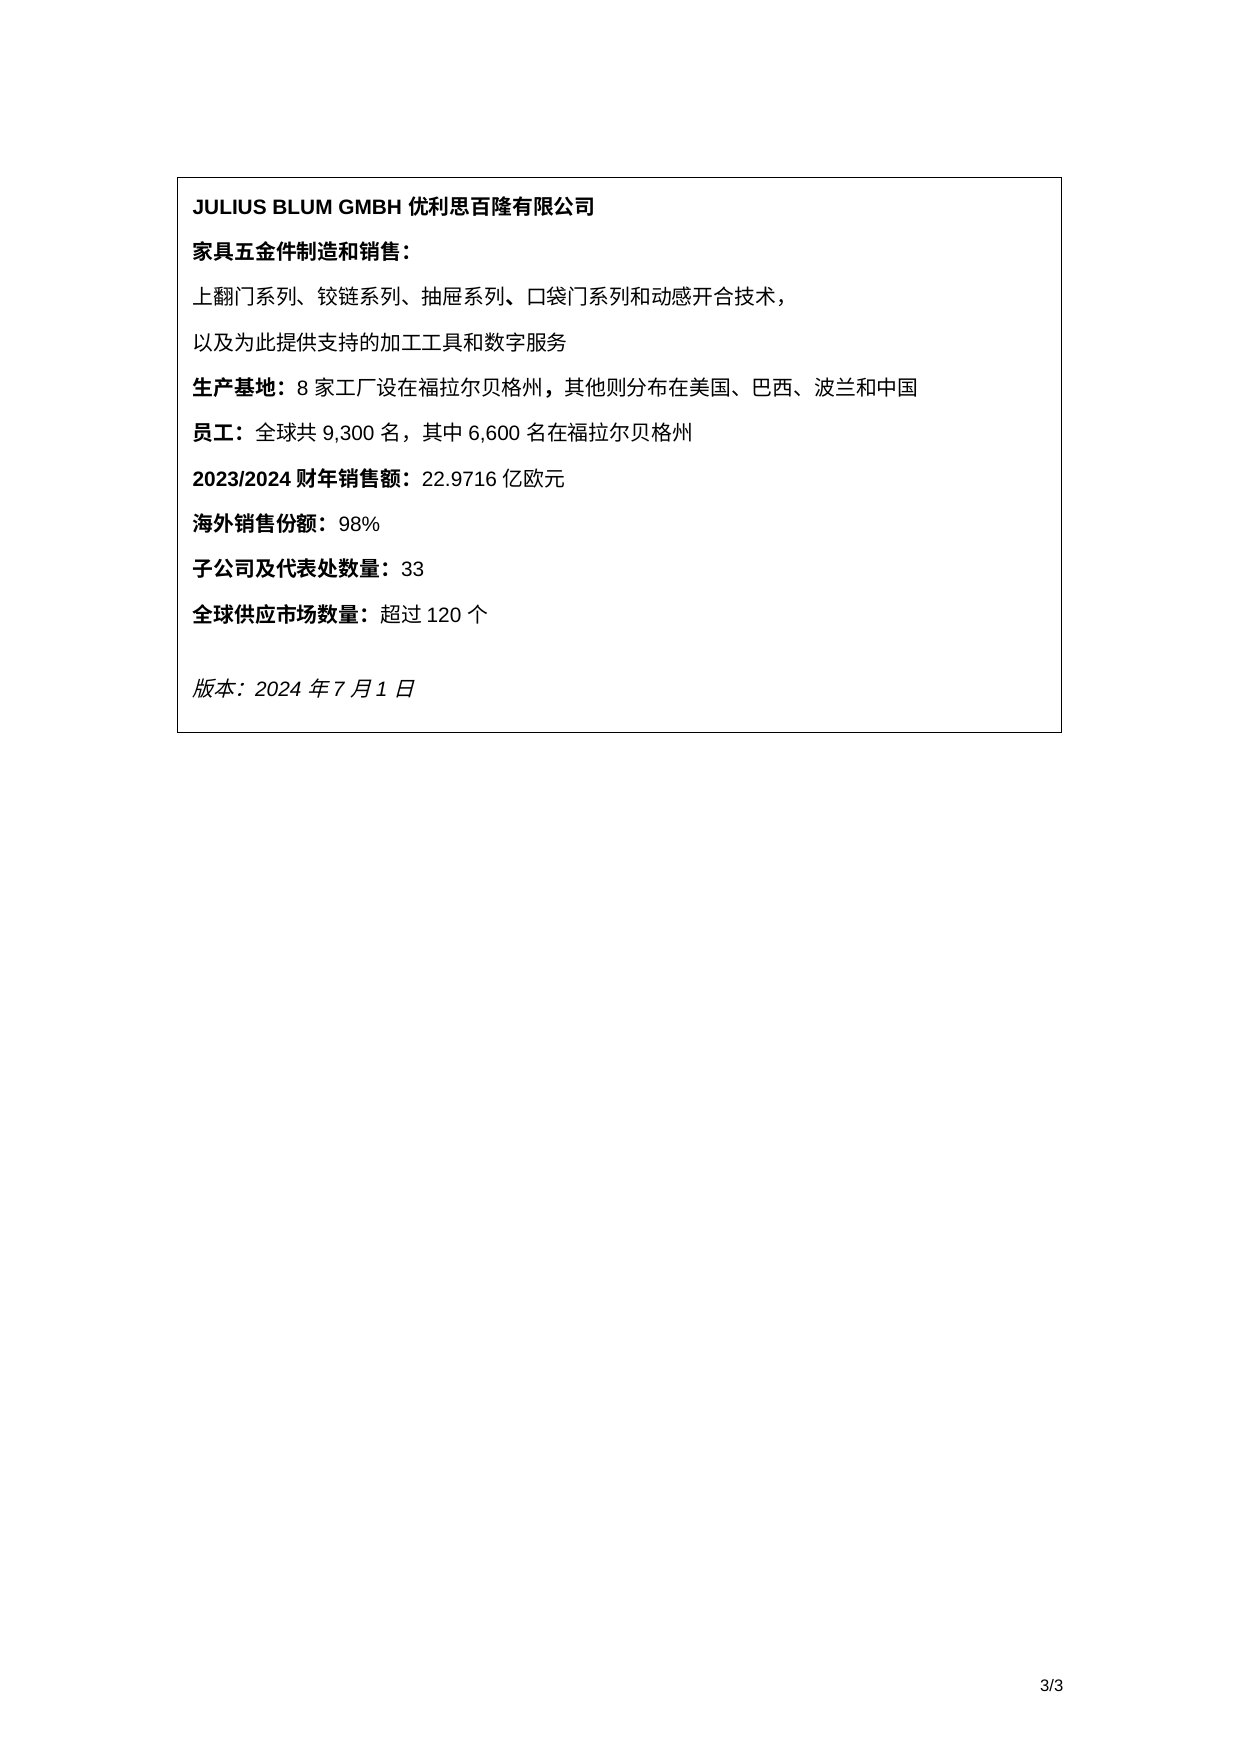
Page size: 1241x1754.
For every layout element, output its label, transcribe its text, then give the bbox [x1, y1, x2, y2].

table_header JULIUS BLUM GMBH 优利思百隆有限公司 家具五金件制造和销售： 上翻门系列、铰链系列、抽屉系列、口袋门系列和动感开合技术， 以及为此提供支持的加工工具和数字服务 生产基地：8 家工厂设在福拉尔贝格州，其他则分布在美国、巴西、波兰和中国 员工：全球共 9,300 名，其中 6,600 名在福拉尔贝格州 2023/2024 财年销售额：22.9716 亿欧元 海外销售份额：98% 子公司及代表处数量：33 全球供应市场数量：超过 120 个 版本：2024 年 7 月 1 日 [178, 178, 1061, 732]
